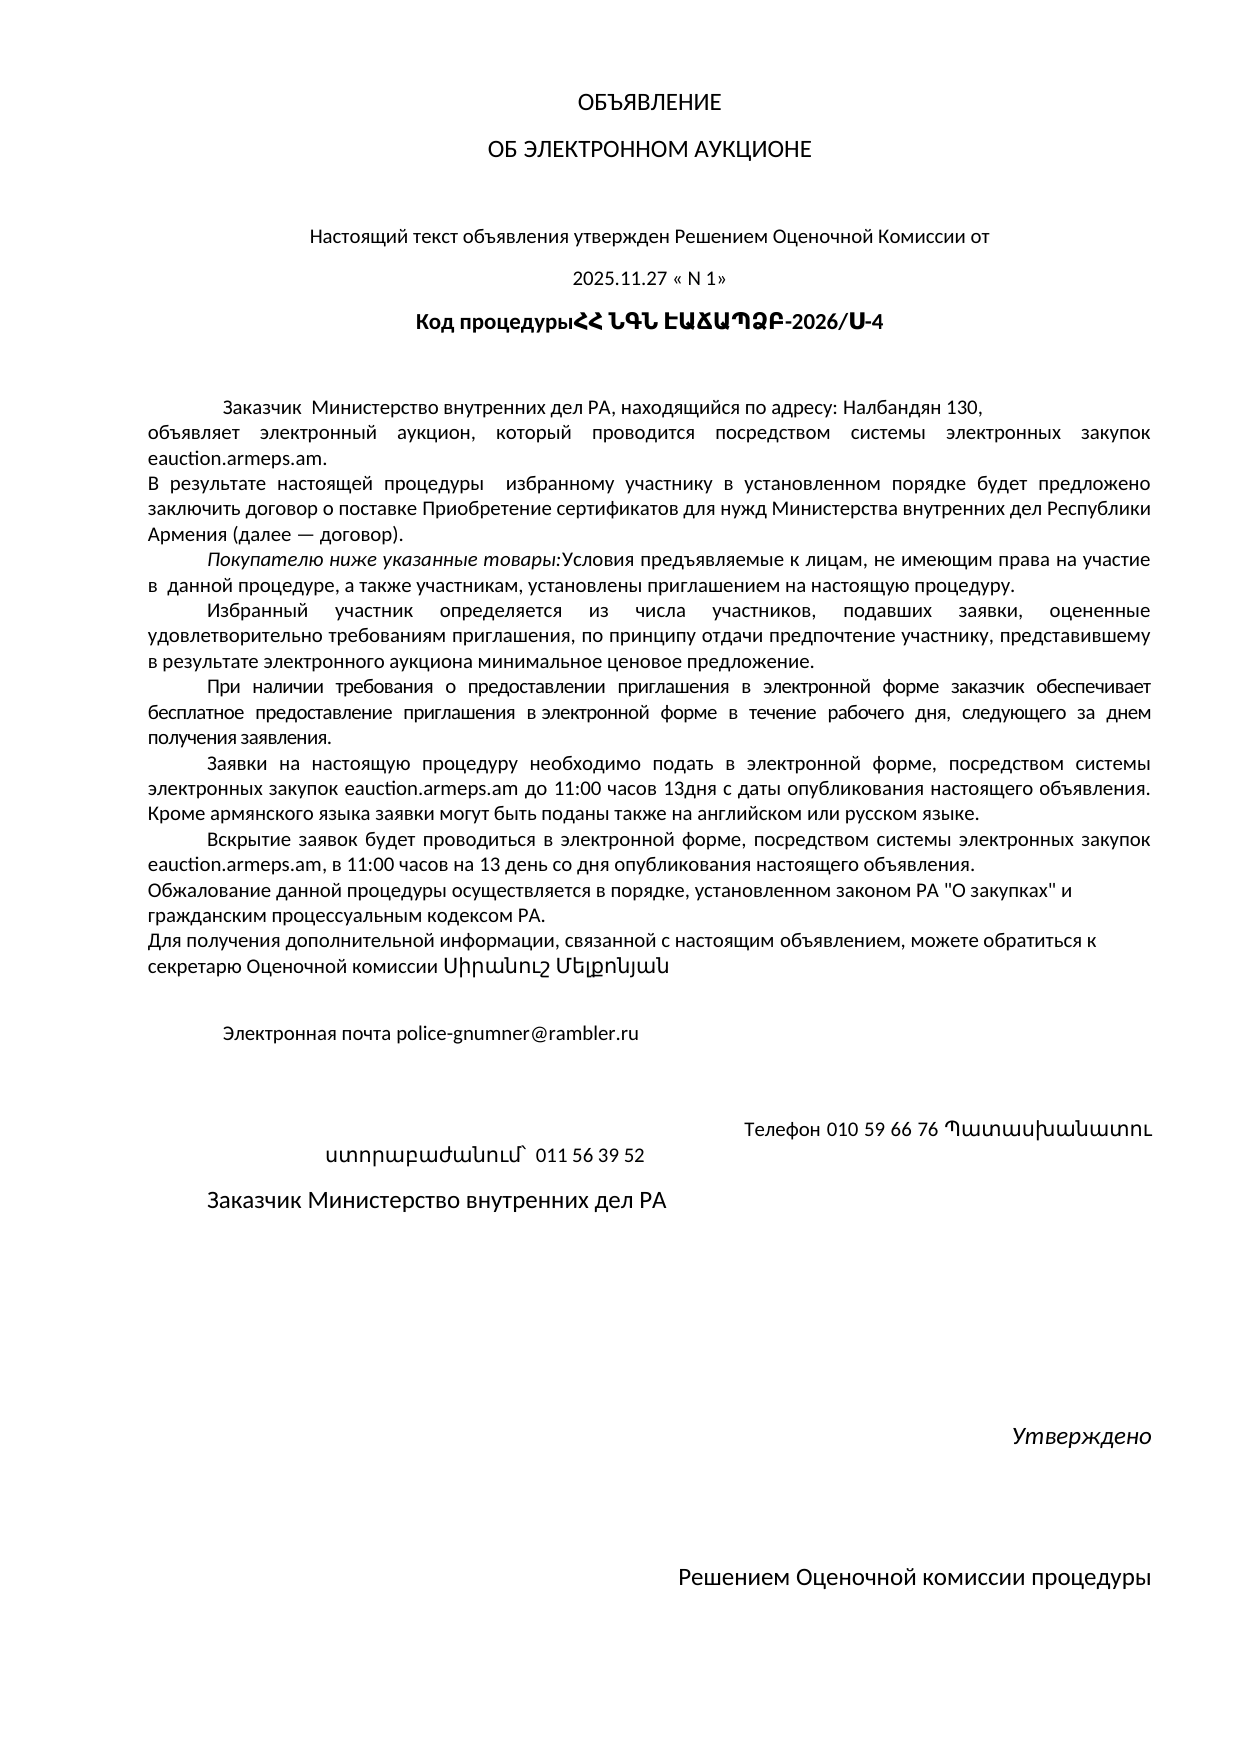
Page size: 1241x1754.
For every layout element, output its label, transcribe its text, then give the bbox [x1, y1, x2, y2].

text Обжалование данной процедуры осуществляется в порядке, установленном законом РА "О закупках" и гражданским процессуальным кодексом РА. [148, 877, 1152, 928]
text объявляет электронный аукцион, который проводится посредством системы электронных закупок eauction.armeps.am. [148, 419, 1152, 470]
text Для получения дополнительной информации, связанной с настоящим объявлением, можете обратиться к секретарю Оценочной комиссии Սիրանուշ Մելքոնյան [148, 928, 1152, 978]
text 2025.11.27 « N 1» [148, 265, 1152, 290]
text При наличии требования о предоставлении приглашения в электронной форме заказчик обеспечивает бесплатное предоставление приглашения в электронной форме в течение рабочего дня, следующего за днем получения заявления. [148, 673, 1152, 750]
text Заказчик Министерство внутренних дел РА [148, 1184, 1152, 1214]
text Настоящий текст объявления утвержден Решением Оценочной Комиссии от [148, 223, 1152, 248]
text Решением Оценочной комиссии процедуры [148, 1561, 1152, 1592]
text Вскрытие заявок будет проводиться в электронной форме, посредством системы электронных закупок eauction.armeps.am, в 11:00 часов на 13 день со дня опубликования настоящего объявления. [148, 826, 1152, 877]
text ОБ ЭЛЕКТРОННОМ АУКЦИОНЕ [148, 134, 1152, 164]
text Утверждено [148, 1420, 1152, 1450]
text Избранный участник определяется из числа участников, подавших заявки, оцененные удовлетворительно требованиям приглашения, по принципу отдачи предпочтение участнику, представившему в результате электронного аукциона минимальное ценовое предложение. [148, 597, 1152, 673]
text Заказчик Министерство внутренних дел РА, находящийся по адресу: Налбандян 130, [148, 394, 1152, 419]
text В результате настоящей процедуры избранному участнику в установленном порядке будет предложено заключить договор о поставке Приобретение сертификатов для нужд Министерства внутренних дел Республики Армения (далее — договор). [148, 470, 1152, 546]
text ОБЪЯВЛЕНИЕ [148, 86, 1152, 117]
text Телефон 010 59 66 76 Պատասխանատու ստորաբաժանում՝ 011 56 39 52 [325, 1063, 1152, 1167]
text Электронная почта police-gnumner@rambler.ru [148, 1021, 1152, 1046]
text Заявки на настоящую процедуру необходимо подать в электронной форме, посредством системы электронных закупок eauction.armeps.am до 11:00 часов 13дня с даты опубликования настоящего объявления. Кроме армянского языка заявки могут быть поданы также на английском или русском языке. [148, 750, 1152, 826]
text Код процедурыՀՀ ՆԳՆ ԷԱՃԱՊՁԲ-2026/Ս-4 [148, 307, 1152, 335]
text Покупателю ниже указанные товары:Условия предъявляемые к лицам, не имеющим права на участие в данной процедуре, а также участникам, установлены приглашением на настоящую процедуру. [148, 546, 1152, 597]
